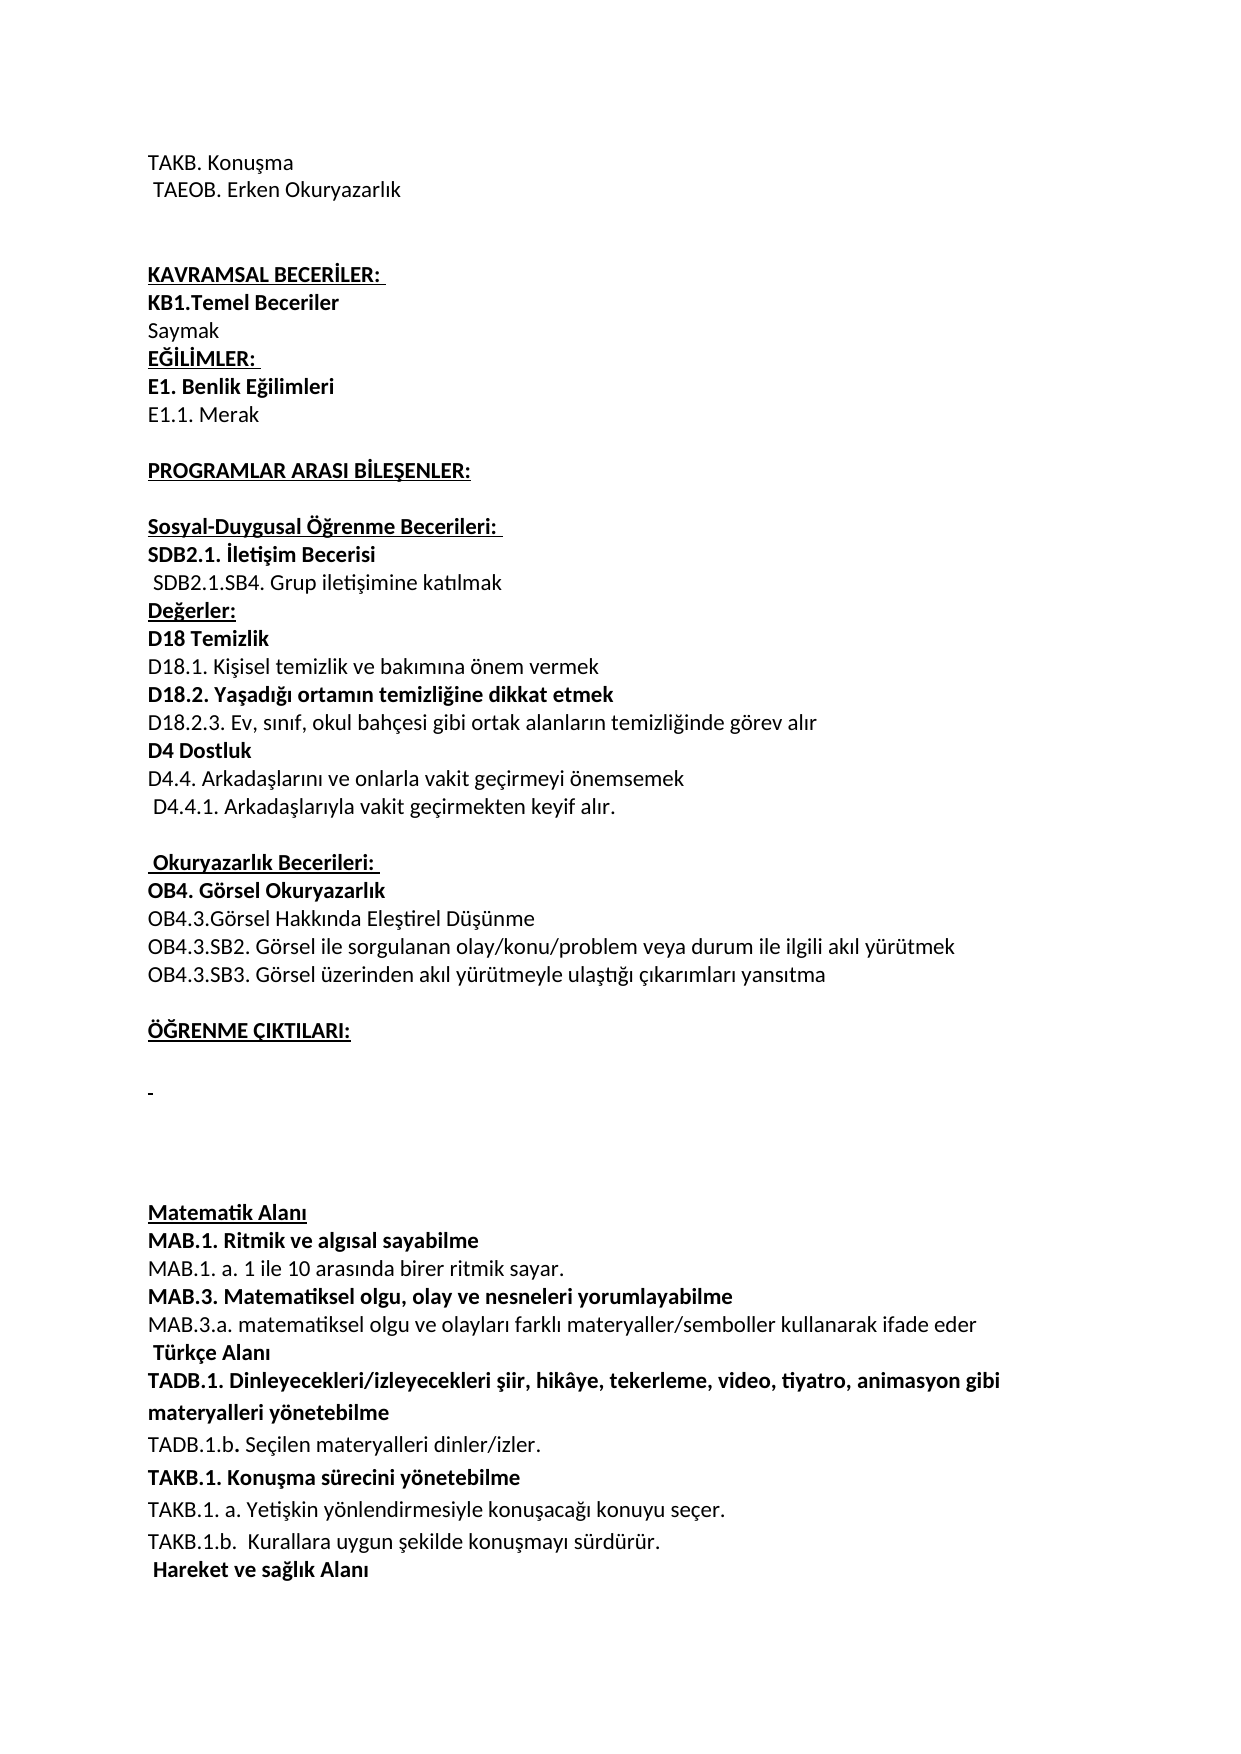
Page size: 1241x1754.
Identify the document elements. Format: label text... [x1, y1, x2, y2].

text Okuryazarlık Becerileri: [148, 848, 1093, 876]
text TAKB.1. Konuşma sürecini yönetebilme [148, 1463, 1093, 1491]
text D4.4. Arkadaşlarını ve onlarla vakit geçirmeyi önemsemek [148, 764, 1093, 792]
text SDB2.1.SB4. Grup iletişimine katılmak [148, 568, 1093, 596]
text TAKB.1.b. Kurallara uygun şekilde konuşmayı sürdürür. [148, 1527, 1093, 1555]
text EĞİLİMLER: [148, 344, 1093, 372]
text MAB.3. Matematiksel olgu, olay ve nesneleri yorumlayabilme [148, 1282, 1093, 1310]
text PROGRAMLAR ARASI BİLEŞENLER: [148, 456, 1093, 484]
text E1.1. Merak [148, 400, 1093, 428]
text D4.4.1. Arkadaşlarıyla vakit geçirmekten keyif alır. [148, 792, 1093, 820]
text D18.1. Kişisel temizlik ve bakımına önem vermek [148, 652, 1093, 680]
text TAKB. Konuşma [148, 148, 1093, 176]
text MAB.1. a. 1 ile 10 arasında birer ritmik sayar. [148, 1254, 1093, 1282]
text TADB.1. Dinleyecekleri/izleyecekleri şiir, hikâye, tekerleme, video, tiyatro, animasyon gibi materyalleri yönetebilme [148, 1366, 1093, 1426]
text TADB.1.b. Seçilen materyalleri dinler/izler. [148, 1431, 1093, 1458]
text OB4.3.Görsel Hakkında Eleştirel Düşünme [148, 904, 1093, 932]
text D18.2. Yaşadığı ortamın temizliğine dikkat etmek [148, 680, 1093, 708]
text OB4. Görsel Okuryazarlık [148, 876, 1093, 904]
text KAVRAMSAL BECERİLER: [148, 260, 1093, 288]
text Değerler: [148, 596, 1093, 624]
text MAB.3.a. matematiksel olgu ve olayları farklı materyaller/semboller kullanarak ifade eder [148, 1310, 1093, 1338]
text KB1.Temel Beceriler [148, 288, 1093, 316]
text OB4.3.SB3. Görsel üzerinden akıl yürütmeyle ulaştığı çıkarımları yansıtma [148, 960, 1093, 988]
text E1. Benlik Eğilimleri [148, 372, 1093, 400]
text MAB.1. Ritmik ve algısal sayabilme [148, 1226, 1093, 1254]
text D4 Dostluk [148, 736, 1093, 764]
text Saymak [148, 316, 1093, 344]
text OB4.3.SB2. Görsel ile sorgulanan olay/konu/problem veya durum ile ilgili akıl yürütmek [148, 932, 1093, 960]
text SDB2.1. İletişim Becerisi [148, 540, 1093, 568]
text TAEOB. Erken Okuryazarlık [148, 176, 1093, 204]
text ÖĞRENME ÇIKTILARI: [148, 1016, 1093, 1044]
text Matematik Alanı [148, 1198, 1093, 1226]
text TAKB.1. a. Yetişkin yönlendirmesiyle konuşacağı konuyu seçer. [148, 1495, 1093, 1523]
text Hareket ve sağlık Alanı [148, 1555, 1093, 1583]
text D18.2.3. Ev, sınıf, okul bahçesi gibi ortak alanların temizliğinde görev alır [148, 708, 1093, 736]
text Türkçe Alanı [148, 1338, 1093, 1366]
text D18 Temizlik [148, 624, 1093, 652]
text Sosyal-Duygusal Öğrenme Becerileri: [148, 512, 1093, 540]
